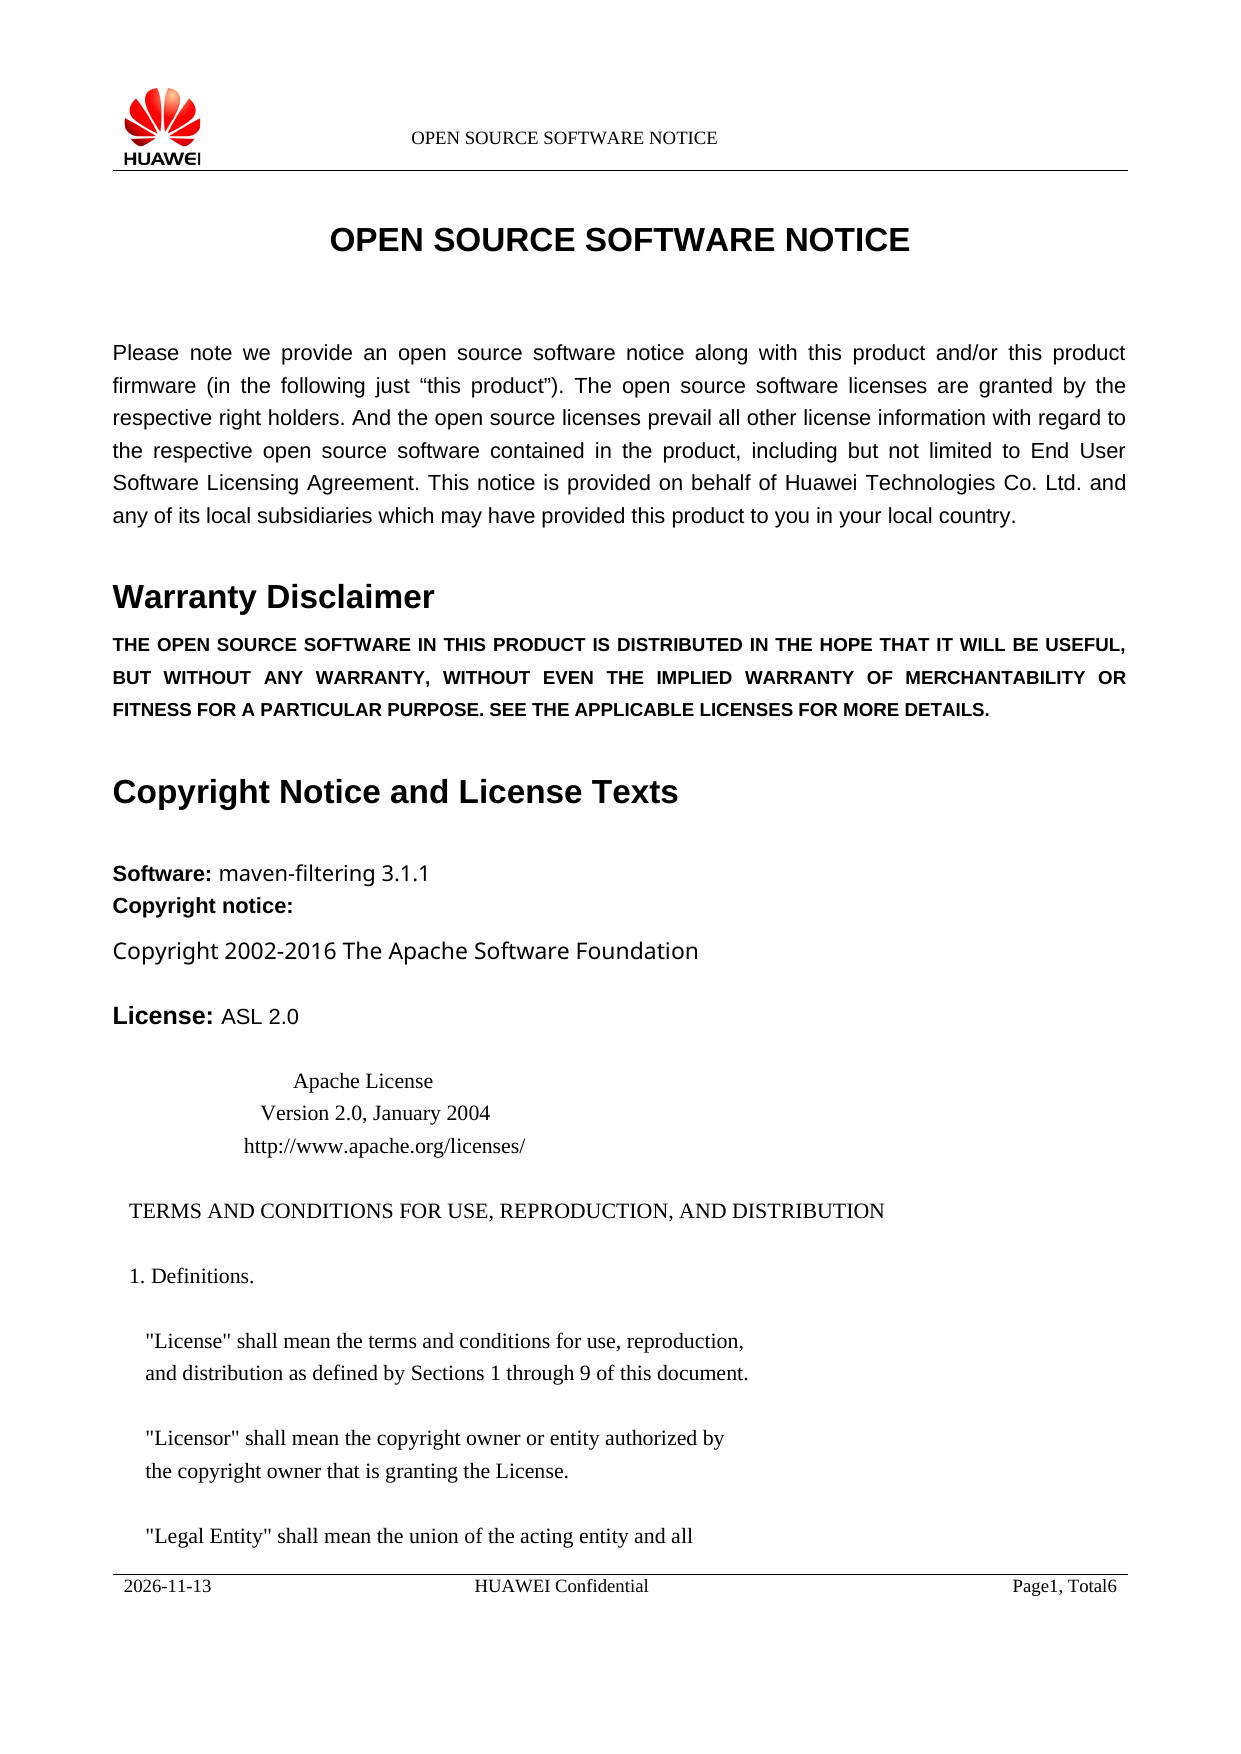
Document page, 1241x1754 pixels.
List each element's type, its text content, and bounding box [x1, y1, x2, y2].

picture [124, 88, 201, 165]
text Copyright notice: [112, 889, 1128, 921]
text Copyright 2002-2016 The Apache Software Foundation [112, 934, 1128, 999]
text OPEN SOURCE SOFTWARE NOTICE [112, 206, 1128, 271]
text Warranty Disclaimer [112, 564, 1128, 629]
text The open source software in this product is distributed in the hope that it will be useful, but WITHOUT ANY WARRANTY, without even the implied warranty of MERCHANTABILITY or FITNESS FOR A PARTICULAR PURPOSE. See the applicable licenses for more details. [112, 629, 1128, 726]
title Software: maven-filtering 3.1.1 [112, 856, 1128, 889]
text License: ASL 2.0 [112, 999, 1128, 1031]
text Please note we provide an open source software notice along with this product and/or this product firmware (in the following just “this product”). The open source software licenses are granted by the respective right holders. And the open source licenses prevail all other license information with regard to the respective open source software contained in the product, including but not limited to End User Software Licensing Agreement. This notice is provided on behalf of Huawei Technologies Co. Ltd. and any of its local subsidiaries which may have provided this product to you in your local country. [112, 336, 1128, 531]
text Copyright Notice and License Texts [112, 759, 1128, 824]
